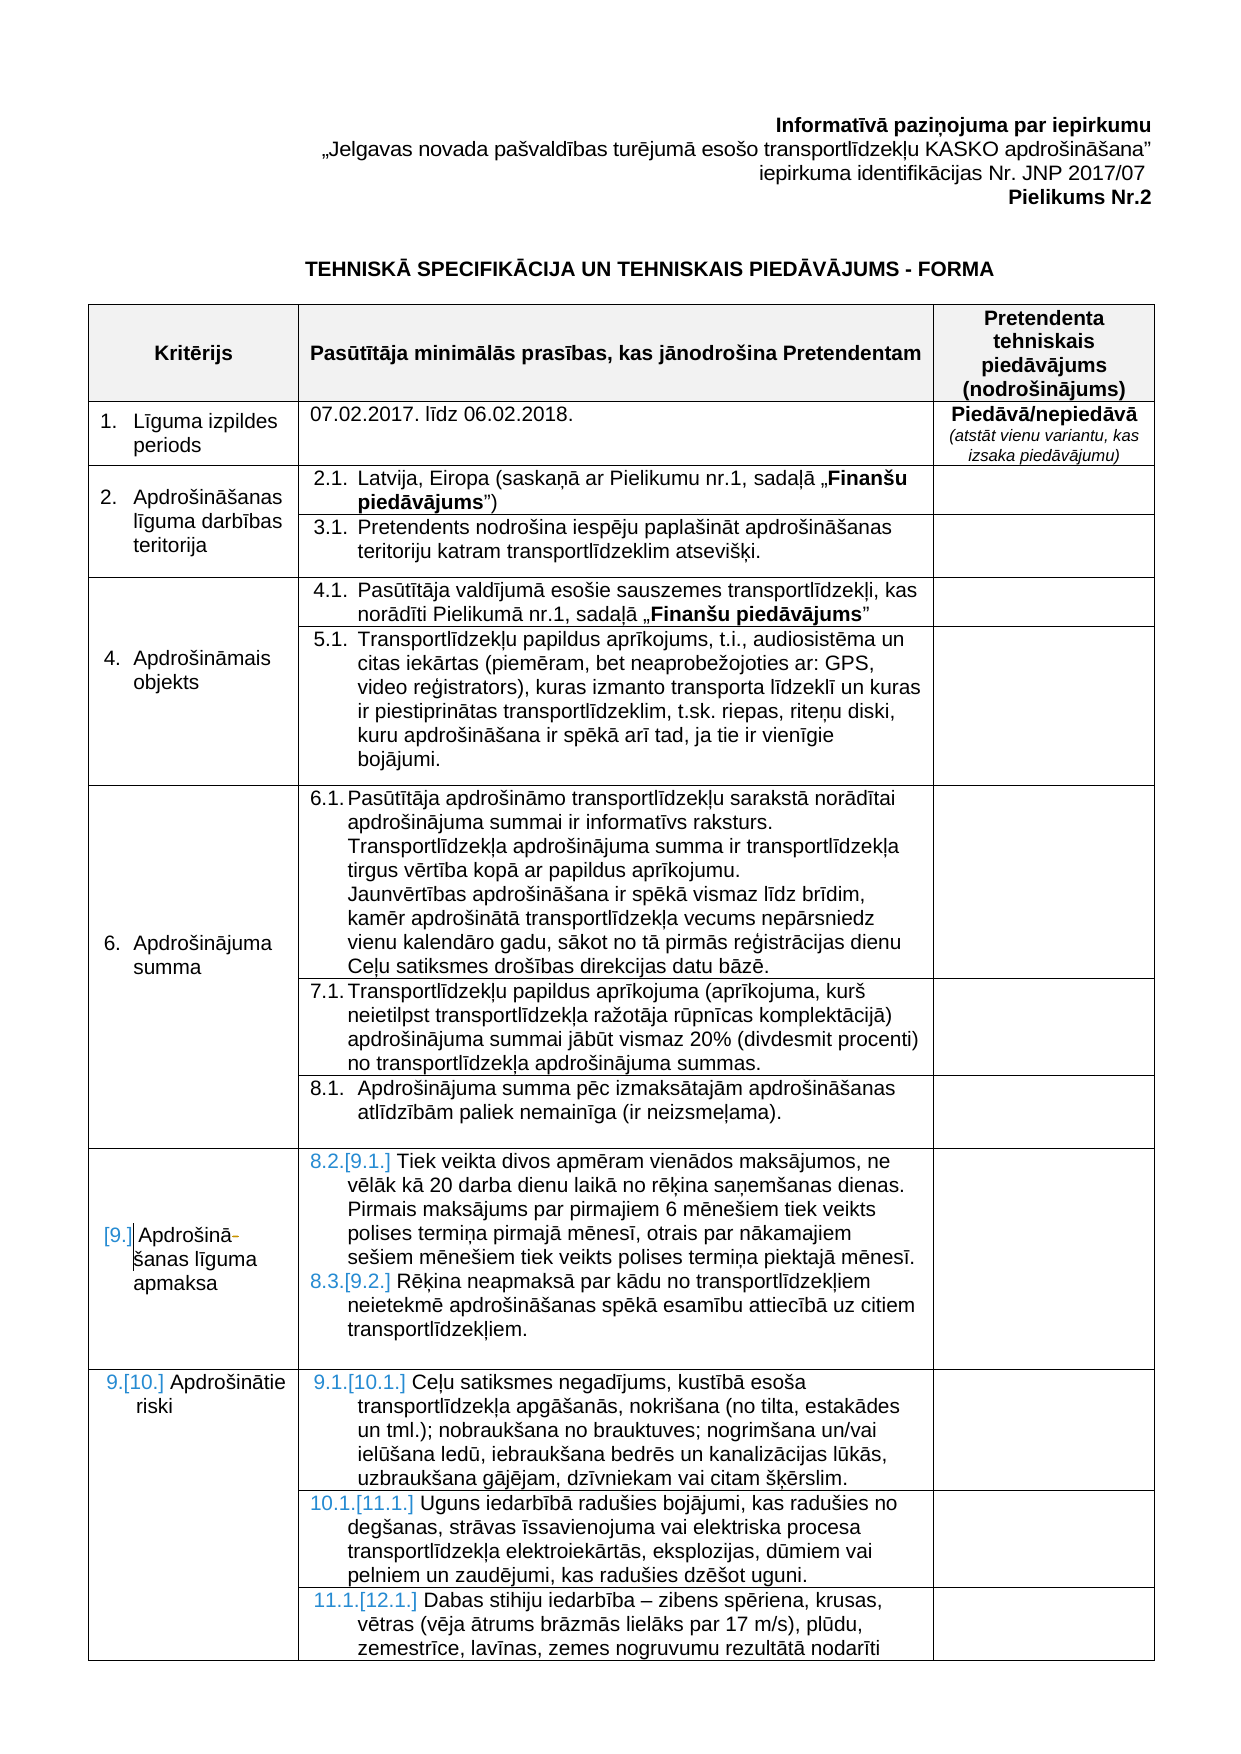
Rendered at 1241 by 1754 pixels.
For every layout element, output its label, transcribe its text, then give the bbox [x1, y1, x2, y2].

table_cell Līguma izpildes periods [89, 402, 298, 464]
table_cell [934, 979, 1154, 1075]
table_cell Apdrošināšanas līguma apmaksa [89, 1149, 298, 1369]
table_cell Apdrošinājuma summa pēc izmaksātajām apdrošināšanas atlīdzībām paliek nemainīga (ir neizsmeļama). [299, 1076, 933, 1148]
table_cell [934, 1149, 1154, 1369]
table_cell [299, 1588, 933, 1660]
table_cell [934, 515, 1154, 577]
text Pielikums Nr.2 [148, 184, 1152, 208]
table_cell Apdrošināšanas līguma darbības teritorija [89, 466, 298, 577]
table_cell Pasūtītāja apdrošināmo transportlīdzekļu sarakstā norādītai apdrošinājuma summai ir informatīvs raksturs. Transportlīdzekļa apdrošinājuma summa ir transportlīdzekļa tirgus vērtība kopā ar papildus aprīkojumu. Jaunvērtības apdrošināšana ir spēkā vismaz līdz brīdim, kamēr apdrošinātā transportlīdzekļa vecums nepārsniedz vienu kalendāro gadu, sākot no tā pirmās reģistrācijas dienu Ceļu satiksmes drošības direkcijas datu bāzē. [299, 786, 933, 978]
table_cell [934, 466, 1154, 513]
table_cell [934, 786, 1154, 978]
table_cell Ceļu satiksmes negadījums, kustībā esoša transportlīdzekļa apgāšanās, nokrišana (no tilta, estakādes un tml.); nobraukšana no brauktuves; nogrimšana un/vai ielūšana ledū, iebraukšana bedrēs un kanalizācijas lūkās, uzbraukšana gājējam, dzīvniekam vai citam šķērslim. [299, 1370, 933, 1490]
table_cell Apdrošināmais objekts [89, 578, 298, 785]
table_cell [934, 578, 1154, 626]
table_cell [934, 1491, 1154, 1587]
table_cell Pretendents nodrošina iespēju paplašināt apdrošināšanas teritoriju katram transportlīdzeklim atsevišķi. [299, 515, 933, 577]
text iepirkuma identifikācijas Nr. JNP 2017/07 [148, 161, 1152, 184]
text TEHNISKĀ SPECIFIKĀCIJA UN TEHNISKAIS PIEDĀVĀJUMS - FORMA [148, 256, 1152, 280]
table_cell Apdrošinājuma summa [89, 786, 298, 1148]
table_cell Tiek veikta divos apmēram vienādos maksājumos, ne vēlāk kā 20 darba dienu laikā no rēķina saņemšanas dienas. Pirmais maksājums par pirmajiem 6 mēnešiem tiek veikts polises termiņa pirmajā mēnesī, otrais par nākamajiem sešiem mēnešiem tiek veikts polises termiņa piektajā mēnesī. Rēķina neapmaksā par kādu no transportlīdzekļiem neietekmē apdrošināšanas spēkā esamību attiecībā uz citiem transportlīdzekļiem. [299, 1149, 933, 1369]
table_header Pretendenta tehniskais piedāvājums (nodrošinājums) [934, 305, 1154, 401]
text „Jelgavas novada pašvaldības turējumā esošo transportlīdzekļu KASKO apdrošināšana” [148, 137, 1152, 161]
table_cell [934, 1588, 1154, 1660]
table_header Kritērijs [89, 305, 298, 401]
table_cell Latvija, Eiropa (saskaņā ar Pielikumu nr.1, sadaļā „Finanšu piedāvājums”) [299, 466, 933, 513]
table_cell Transportlīdzekļu papildus aprīkojums, t.i., audiosistēma un citas iekārtas (piemēram, bet neaprobežojoties ar: GPS, video reģistrators), kuras izmanto transporta līdzeklī un kuras ir piestiprinātas transportlīdzeklim, t.sk. riepas, riteņu diski, kuru apdrošināšana ir spēkā arī tad, ja tie ir vienīgie bojājumi. [299, 627, 933, 785]
table_cell [934, 627, 1154, 785]
table_cell Pasūtītāja valdījumā esošie sauszemes transportlīdzekļi, kas norādīti Pielikumā nr.1, sadaļā „Finanšu piedāvājums” [299, 578, 933, 626]
table_cell [934, 1076, 1154, 1148]
table_header Pasūtītāja minimālās prasības, kas jānodrošina Pretendentam [299, 305, 933, 401]
table_cell Piedāvā/nepiedāvā (atstāt vienu variantu, kas izsaka piedāvājumu) [934, 402, 1154, 464]
table_cell Uguns iedarbībā radušies bojājumi, kas radušies no degšanas, strāvas īssavienojuma vai elektriska procesa transportlīdzekļa elektroiekārtās, eksplozijas, dūmiem vai pelniem un zaudējumi, kas radušies dzēšot uguni. [299, 1491, 933, 1587]
table_cell [934, 1370, 1154, 1490]
table_cell Apdrošinātie riski [89, 1370, 298, 1660]
table_cell Transportlīdzekļu papildus aprīkojuma (aprīkojuma, kurš neietilpst transportlīdzekļa ražotāja rūpnīcas komplektācijā) apdrošinājuma summai jābūt vismaz 20% (divdesmit procenti) no transportlīdzekļa apdrošinājuma summas. [299, 979, 933, 1075]
table_cell 07.02.2017. līdz 06.02.2018. [299, 402, 933, 464]
text Informatīvā paziņojuma par iepirkumu [148, 113, 1152, 137]
